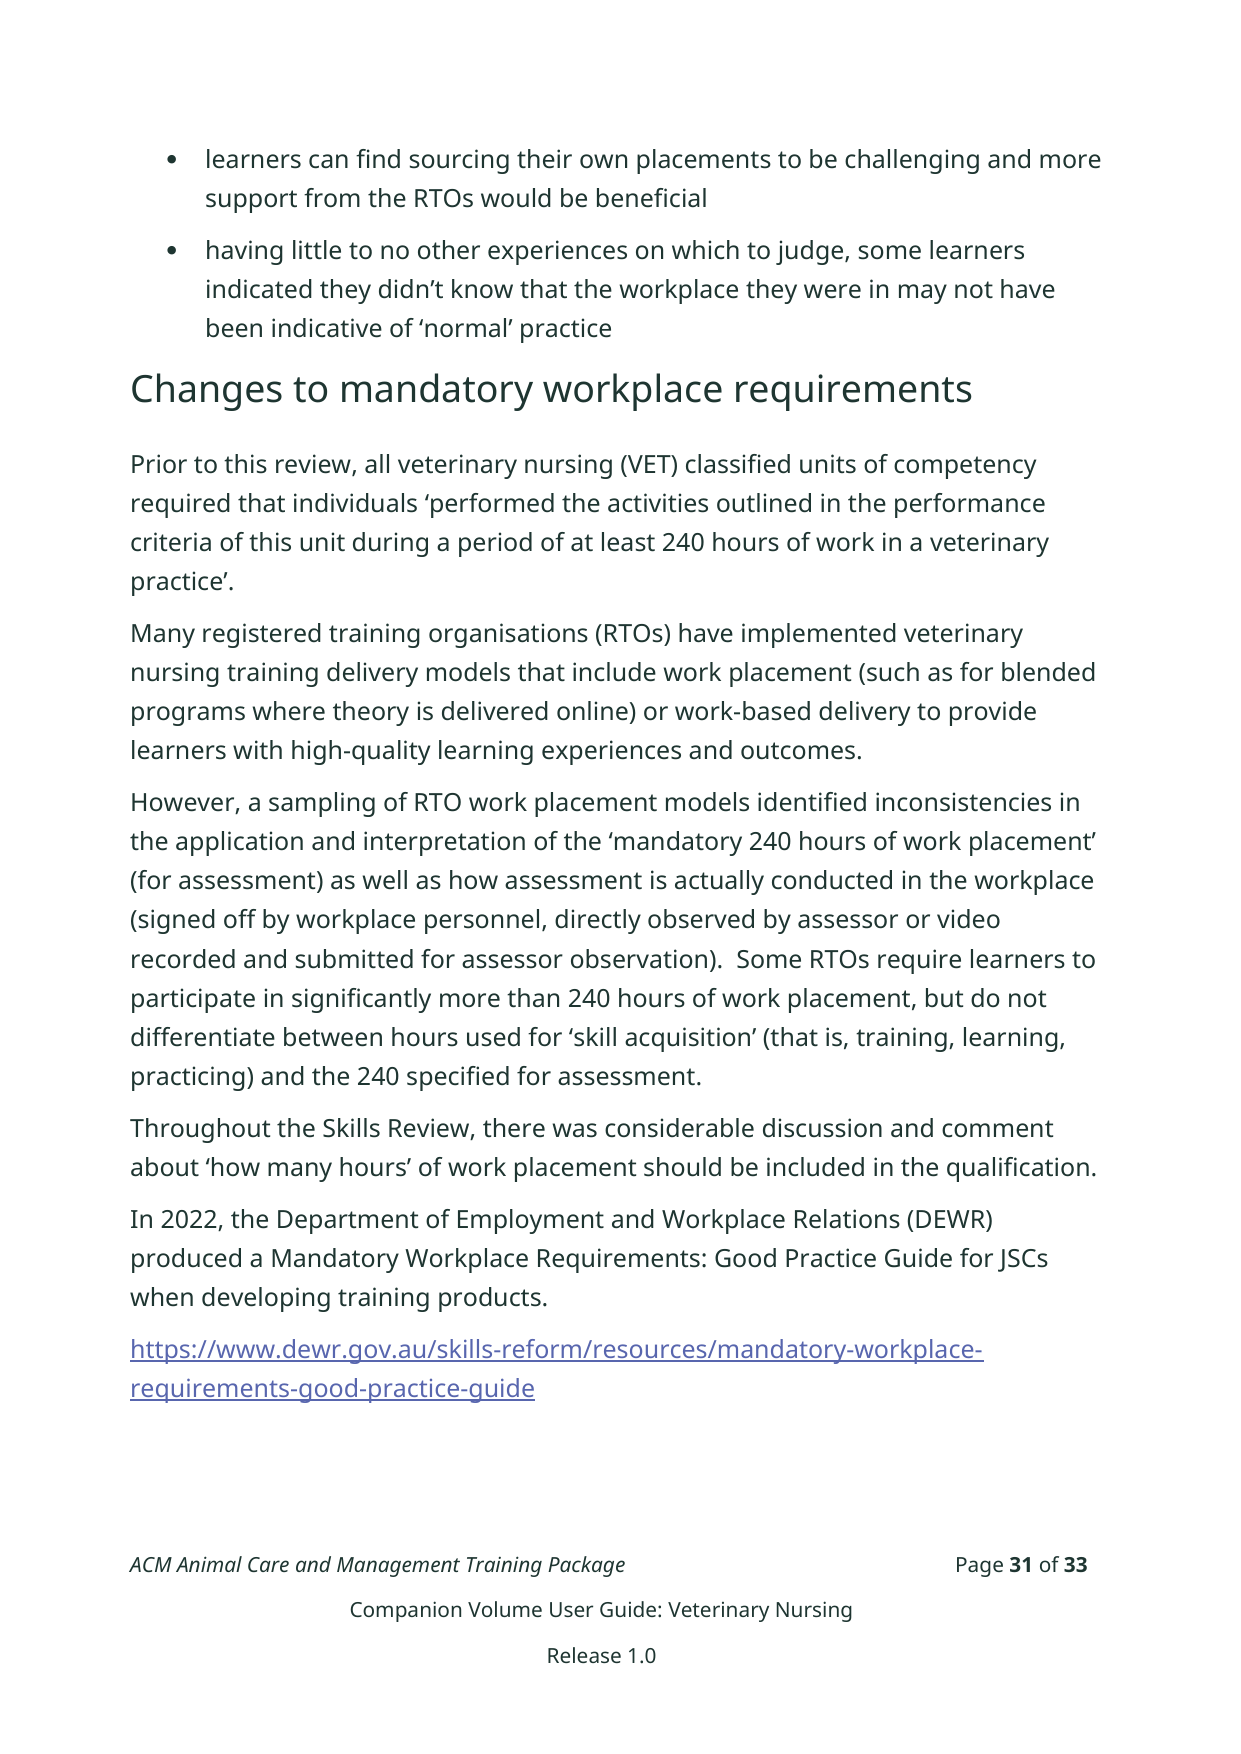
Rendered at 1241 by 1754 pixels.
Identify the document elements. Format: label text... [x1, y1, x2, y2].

list learners can find sourcing their own placements to be challenging and more support from the RTOs would be beneficial [167, 142, 1110, 215]
text However, a sampling of RTO work placement models identified inconsistencies in the application and interpretation of the ‘mandatory 240 hours of work placement’ (for assessment) as well as how assessment is actually conducted in the workplace (signed off by workplace personnel, directly observed by assessor or video recorded and submitted for assessor observation). Some RTOs require learners to participate in significantly more than 240 hours of work placement, but do not differentiate between hours used for ‘skill acquisition’ (that is, training, learning, practicing) and the 240 specified for assessment. [130, 784, 1110, 1093]
text Throughout the Skills Review, there was considerable discussion and comment about ‘how many hours’ of work placement should be included in the qualification. [130, 1110, 1110, 1184]
text https://www.dewr.gov.au/skills-reform/resources/mandatory-workplace-requirements-good-practice-guide [130, 1331, 1110, 1404]
subtitle Changes to mandatory workplace requirements [130, 363, 1110, 414]
text Prior to this review, all veterinary nursing (VET) classified units of competency required that individuals ‘performed the activities outlined in the performance criteria of this unit during a period of at least 240 hours of work in a veterinary practice’. [130, 446, 1110, 598]
text In 2022, the Department of Employment and Workplace Relations (DEWR) produced a Mandatory Workplace Requirements: Good Practice Guide for JSCs when developing training products. [130, 1201, 1110, 1314]
list having little to no other experiences on which to judge, some learners indicated they didn’t know that the workplace they were in may not have been indicative of ‘normal’ practice [167, 233, 1110, 345]
text Many registered training organisations (RTOs) have implemented veterinary nursing training delivery models that include work placement (such as for blended programs where theory is delivered online) or work-based delivery to provide learners with high-quality learning experiences and outcomes. [130, 615, 1110, 767]
